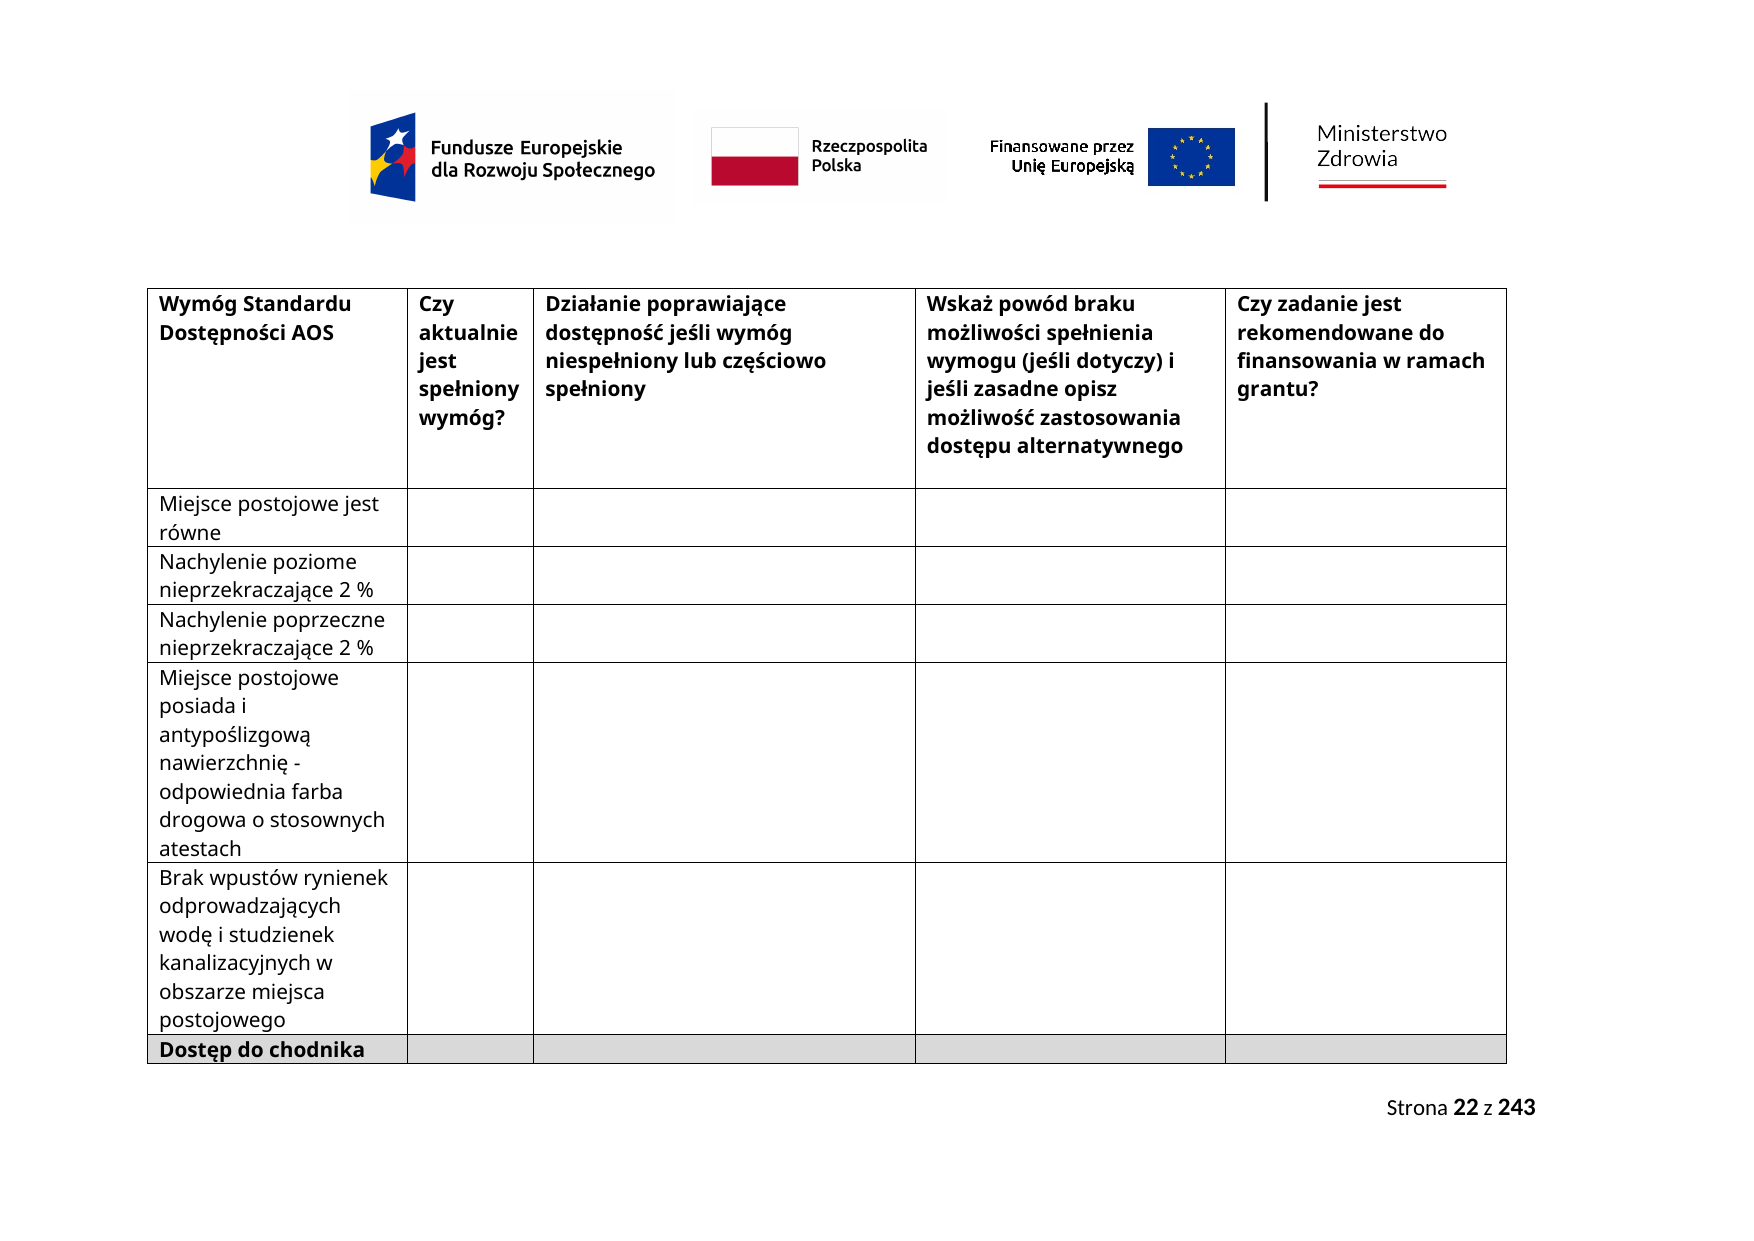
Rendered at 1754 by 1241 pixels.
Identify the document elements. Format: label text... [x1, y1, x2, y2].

table_cell [1226, 547, 1506, 604]
table_cell [916, 1035, 1225, 1063]
table_cell [916, 863, 1225, 1034]
table_cell [534, 1035, 915, 1063]
table_cell Miejsce postojowe jest równe [148, 489, 407, 546]
table_cell Dostęp do chodnika [148, 1035, 407, 1063]
table_cell [916, 663, 1225, 862]
picture [1302, 108, 1463, 205]
table_cell [916, 605, 1225, 662]
table_cell [1226, 605, 1506, 662]
table_cell [534, 863, 915, 1034]
picture [971, 108, 1254, 205]
table_header Czy aktualnie jest spełniony wymóg? [408, 289, 533, 488]
table_cell [916, 547, 1225, 604]
table_cell Brak wpustów rynienek odprowadzających wodę i studzienek kanalizacyjnych w obszarze miejsca postojowego [148, 863, 407, 1034]
picture [348, 90, 677, 224]
table_cell [1226, 489, 1506, 546]
table_cell [1226, 663, 1506, 862]
table_cell Nachylenie poprzeczne nieprzekraczające 2 % [148, 605, 407, 662]
table_cell [408, 547, 533, 604]
table_cell [534, 547, 915, 604]
table_cell Nachylenie poziome nieprzekraczające 2 % [148, 547, 407, 604]
table_cell [408, 863, 533, 1034]
table_cell [408, 1035, 533, 1063]
table_cell [1226, 1035, 1506, 1063]
table_cell [1226, 863, 1506, 1034]
table_cell [408, 605, 533, 662]
table_header Czy zadanie jest rekomendowane do finansowania w ramach grantu? [1226, 289, 1506, 488]
table_cell [534, 605, 915, 662]
table_cell [534, 663, 915, 862]
table_header Działanie poprawiające dostępność jeśli wymóg niespełniony lub częściowo spełniony [534, 289, 915, 488]
table_cell [534, 489, 915, 546]
table_cell [408, 489, 533, 546]
table_cell [408, 663, 533, 862]
table_header Wskaż powód braku możliwości spełnienia wymogu (jeśli dotyczy) i jeśli zasadne opisz możliwość zastosowania dostępu alternatywnego [916, 289, 1225, 488]
table_header Wymóg Standardu Dostępności AOS [148, 289, 407, 488]
picture [692, 108, 946, 205]
table_cell Miejsce postojowe posiada i antypoślizgową nawierzchnię - odpowiednia farba drogowa o stosownych atestach [148, 663, 407, 862]
table_cell [916, 489, 1225, 546]
